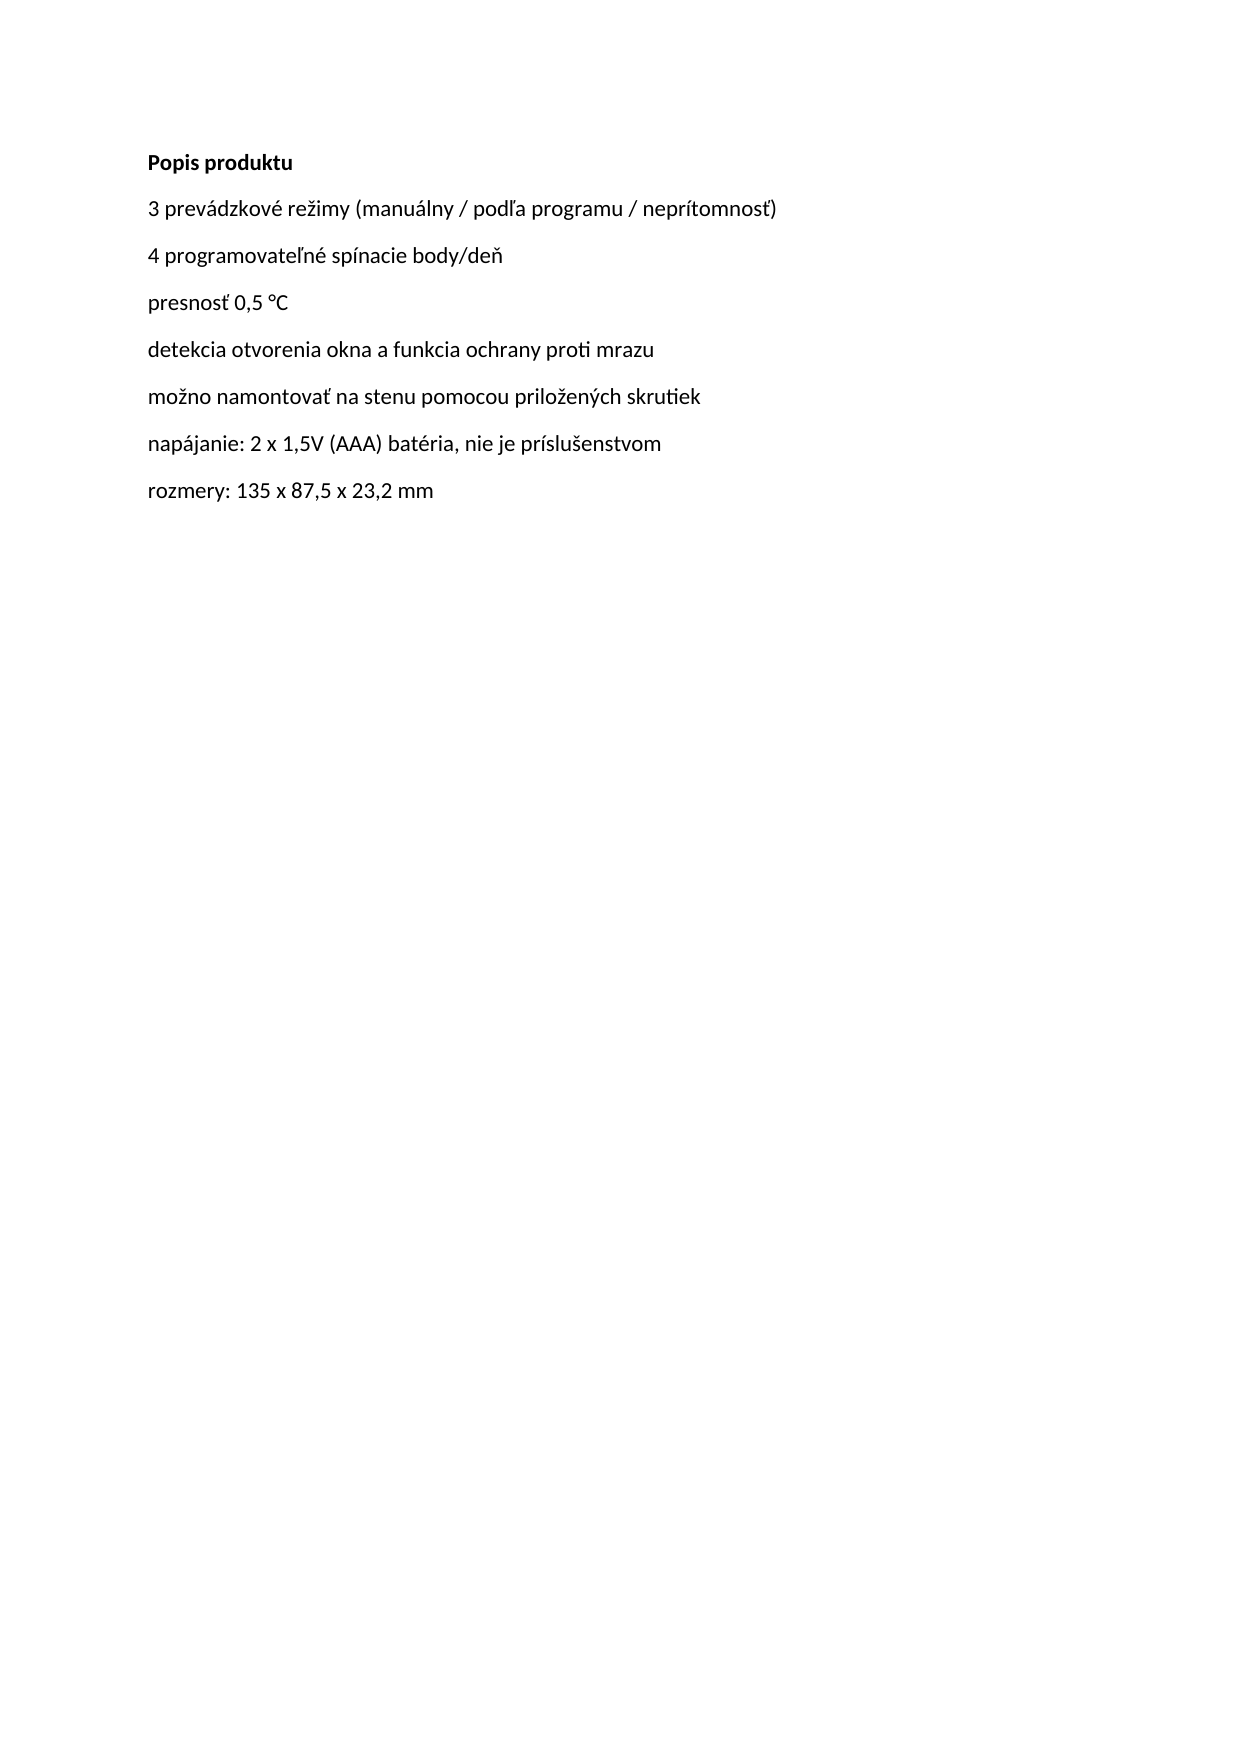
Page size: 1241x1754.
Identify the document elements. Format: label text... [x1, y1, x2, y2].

text Popis produktu [148, 148, 1093, 176]
text 3 prevádzkové režimy (manuálny / podľa programu / neprítomnosť) [148, 194, 1093, 222]
text presnosť 0,5 °C [148, 288, 1093, 316]
text 4 programovateľné spínacie body/deň [148, 241, 1093, 269]
text rozmery: 135 x 87,5 x 23,2 mm [148, 476, 1093, 504]
text napájanie: 2 x 1,5V (AAA) batéria, nie je príslušenstvom [148, 429, 1093, 457]
text detekcia otvorenia okna a funkcia ochrany proti mrazu [148, 335, 1093, 363]
text možno namontovať na stenu pomocou priložených skrutiek [148, 382, 1093, 410]
